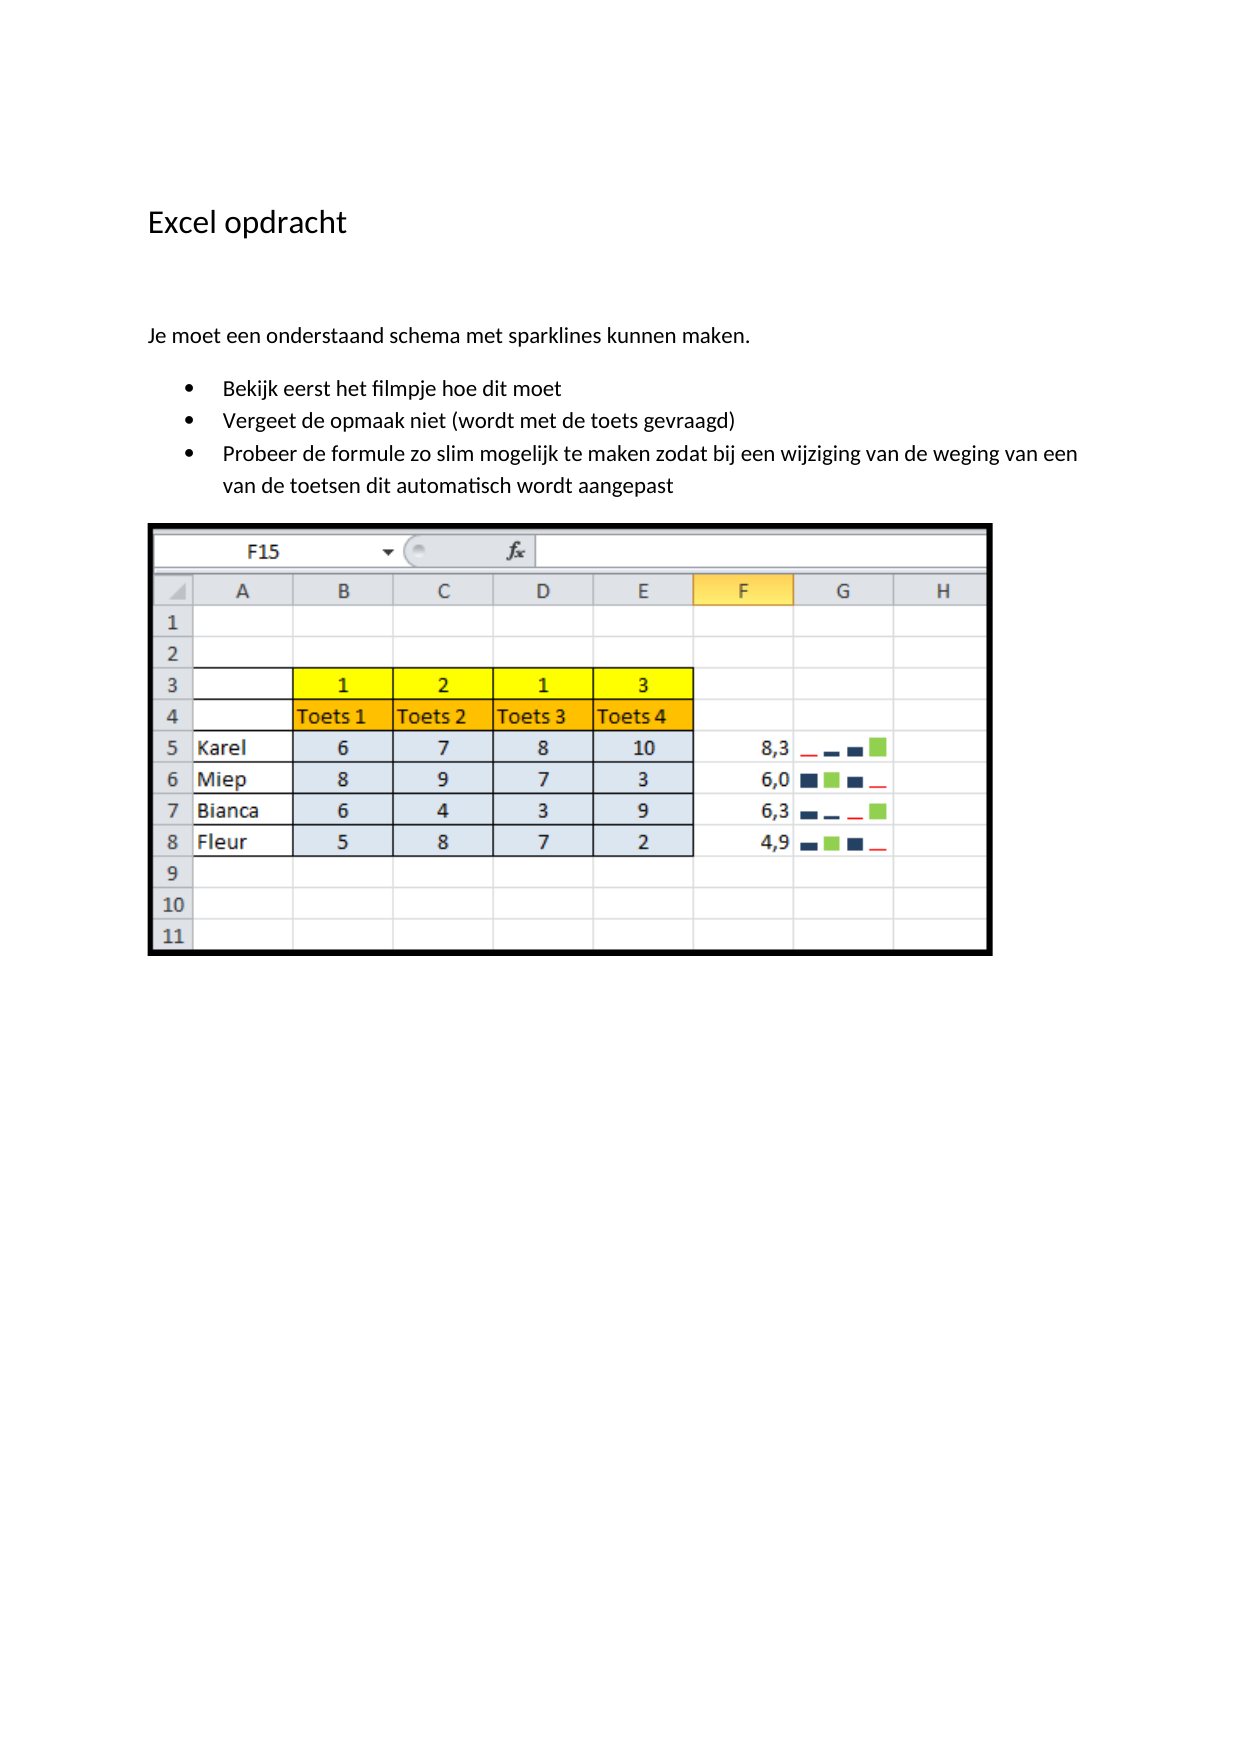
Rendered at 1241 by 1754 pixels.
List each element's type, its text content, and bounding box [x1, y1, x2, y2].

list Bekijk eerst het filmpje hoe dit moet [185, 374, 1093, 402]
list Vergeet de opmaak niet (wordt met de toets gevraagd) [185, 406, 1093, 434]
text Je moet een onderstaand schema met sparklines kunnen maken. [148, 321, 1093, 349]
list Probeer de formule zo slim mogelijk te maken zodat bij een wijziging van de weging van een van de toetsen dit automatisch wordt aangepast [185, 439, 1093, 499]
text Excel opdracht [148, 201, 1093, 241]
picture [147, 523, 993, 956]
